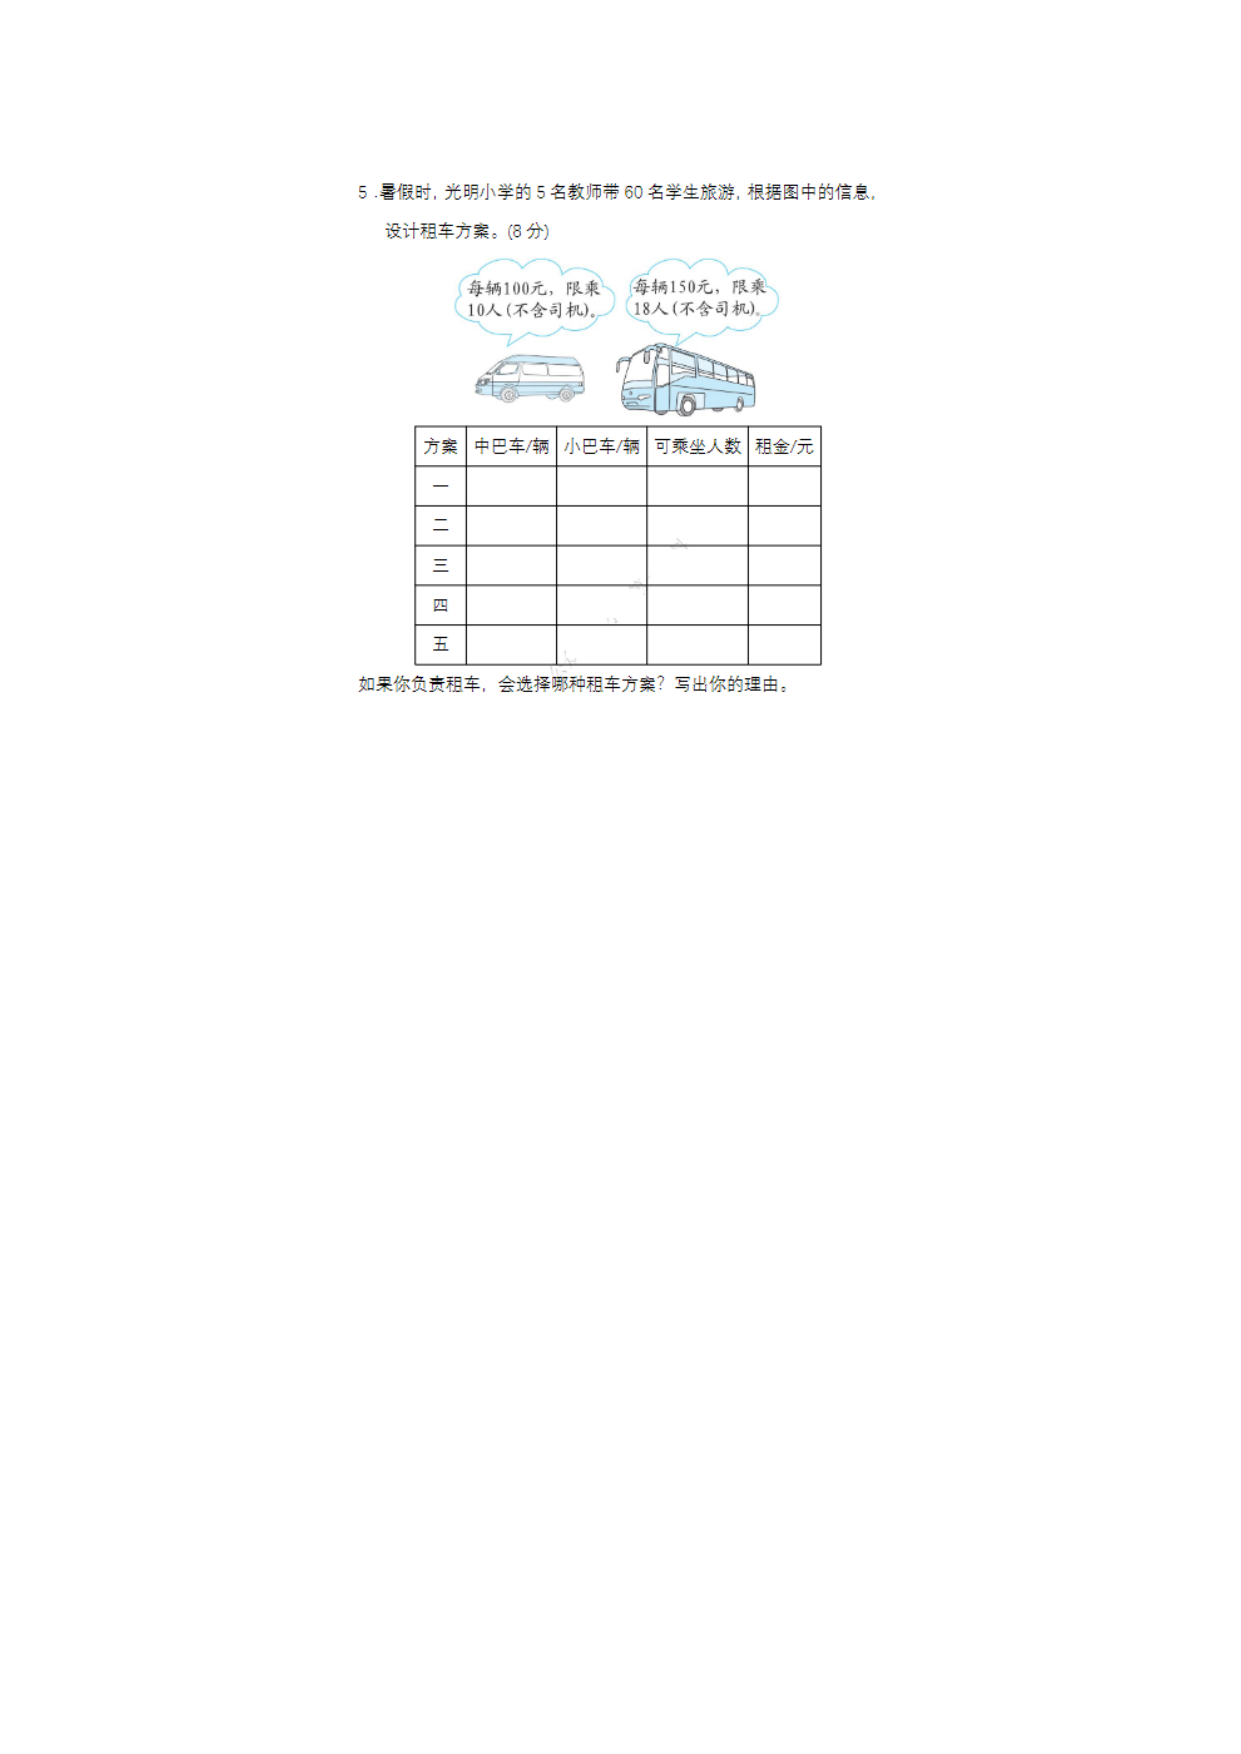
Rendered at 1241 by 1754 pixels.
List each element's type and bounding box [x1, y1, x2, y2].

picture [318, 162, 922, 786]
